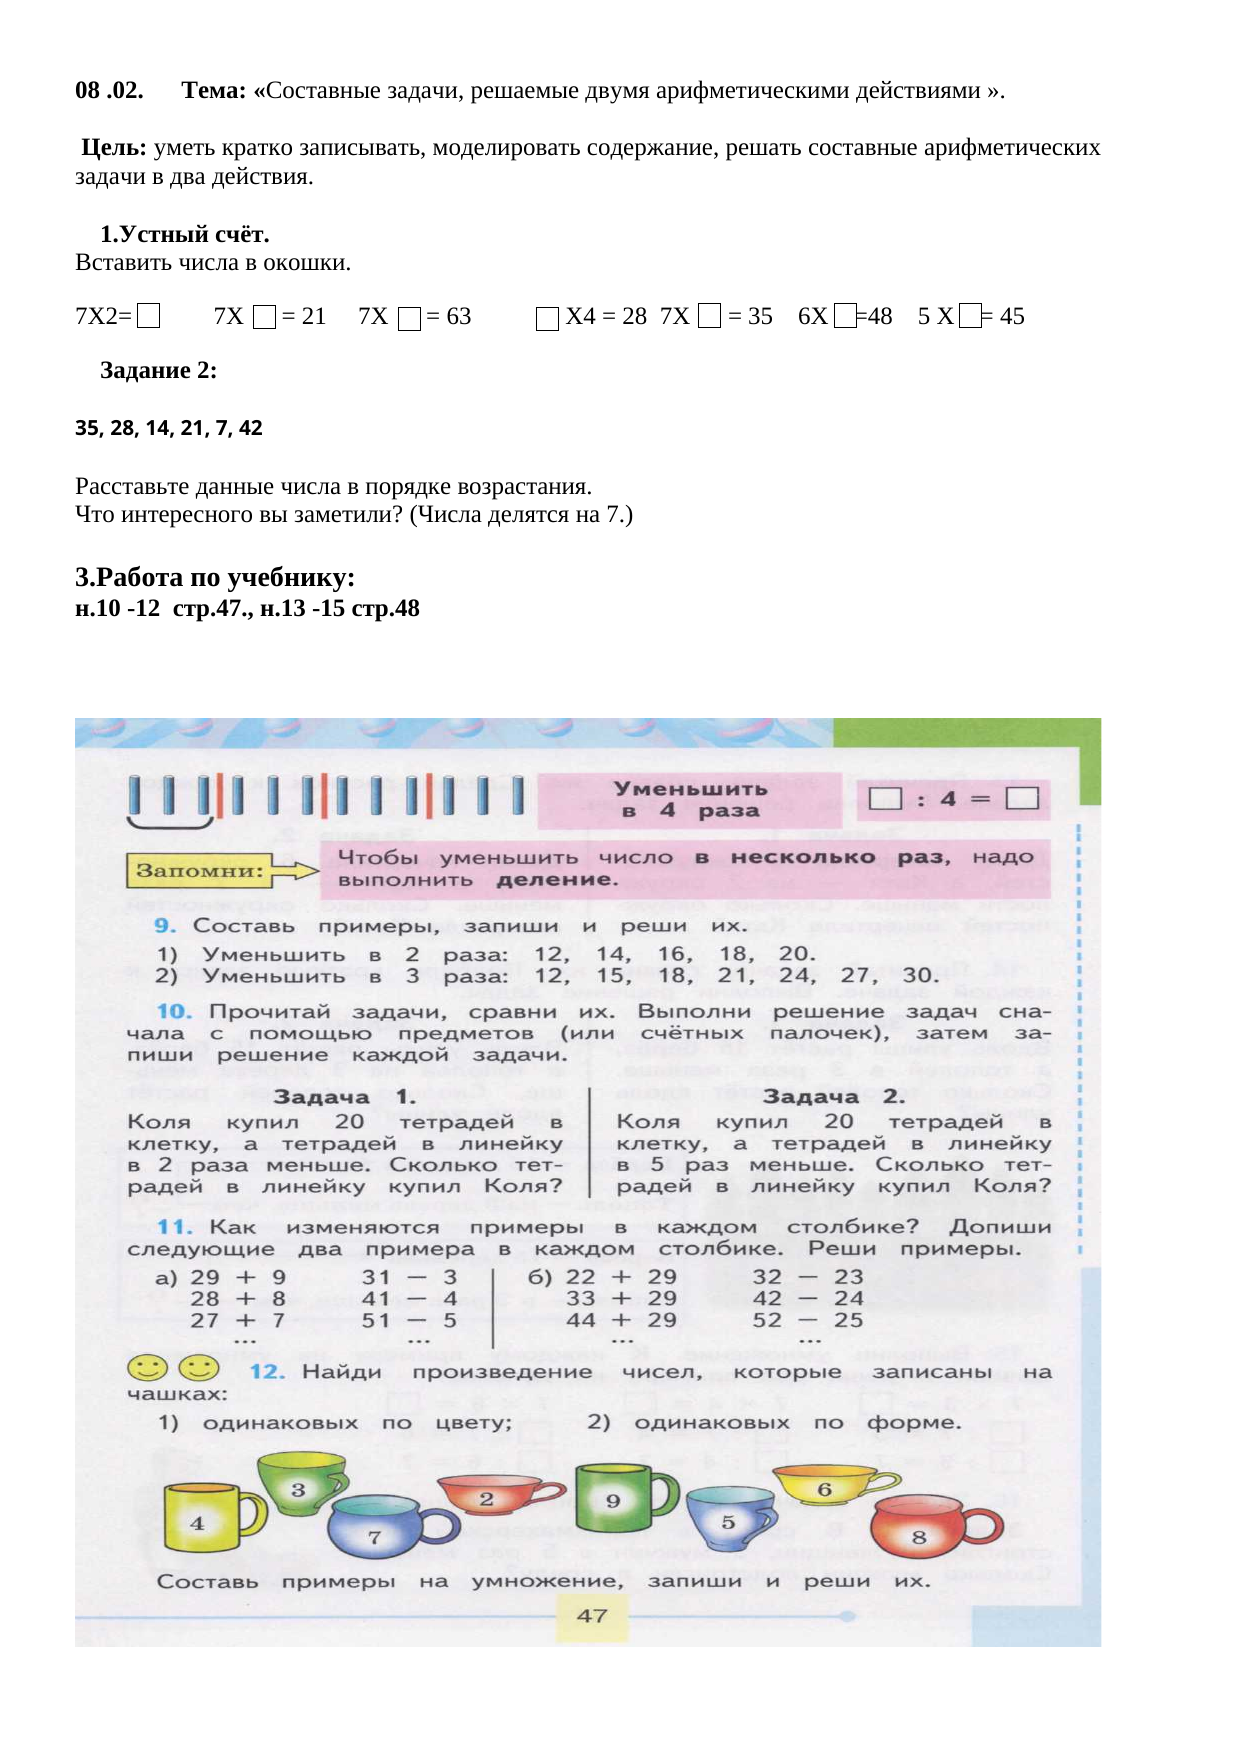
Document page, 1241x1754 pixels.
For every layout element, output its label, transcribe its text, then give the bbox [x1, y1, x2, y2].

text 1.Устный счёт. [75, 219, 1165, 247]
text Что интересного вы заметили? (Числа делятся на 7.) [75, 499, 1165, 528]
text 08 .02. Тема: «Составные задачи, решаемые двумя арифметическими действиями ». [75, 75, 1165, 104]
text Цель: уметь кратко записывать, моделировать содержание, решать составные арифметических задачи в два действия. [75, 132, 1165, 190]
text 3.Работа по учебнику: [75, 560, 1165, 593]
text Вставить числа в окошки. [75, 247, 1165, 276]
picture [75, 718, 1102, 1647]
text Расставьте данные числа в порядке возрастания. [75, 471, 1165, 499]
text н.10 -12 стр.47., н.13 -15 стр.48 [75, 593, 1165, 622]
text 7Х2= 7Х = 21 7Х = 63 Х4 = 28 7Х = 35 6Х =48 5 Х = 45 [75, 301, 1165, 330]
text 35, 28, 14, 21, 7, 42 [75, 413, 1165, 442]
text Задание 2: [75, 355, 1165, 384]
